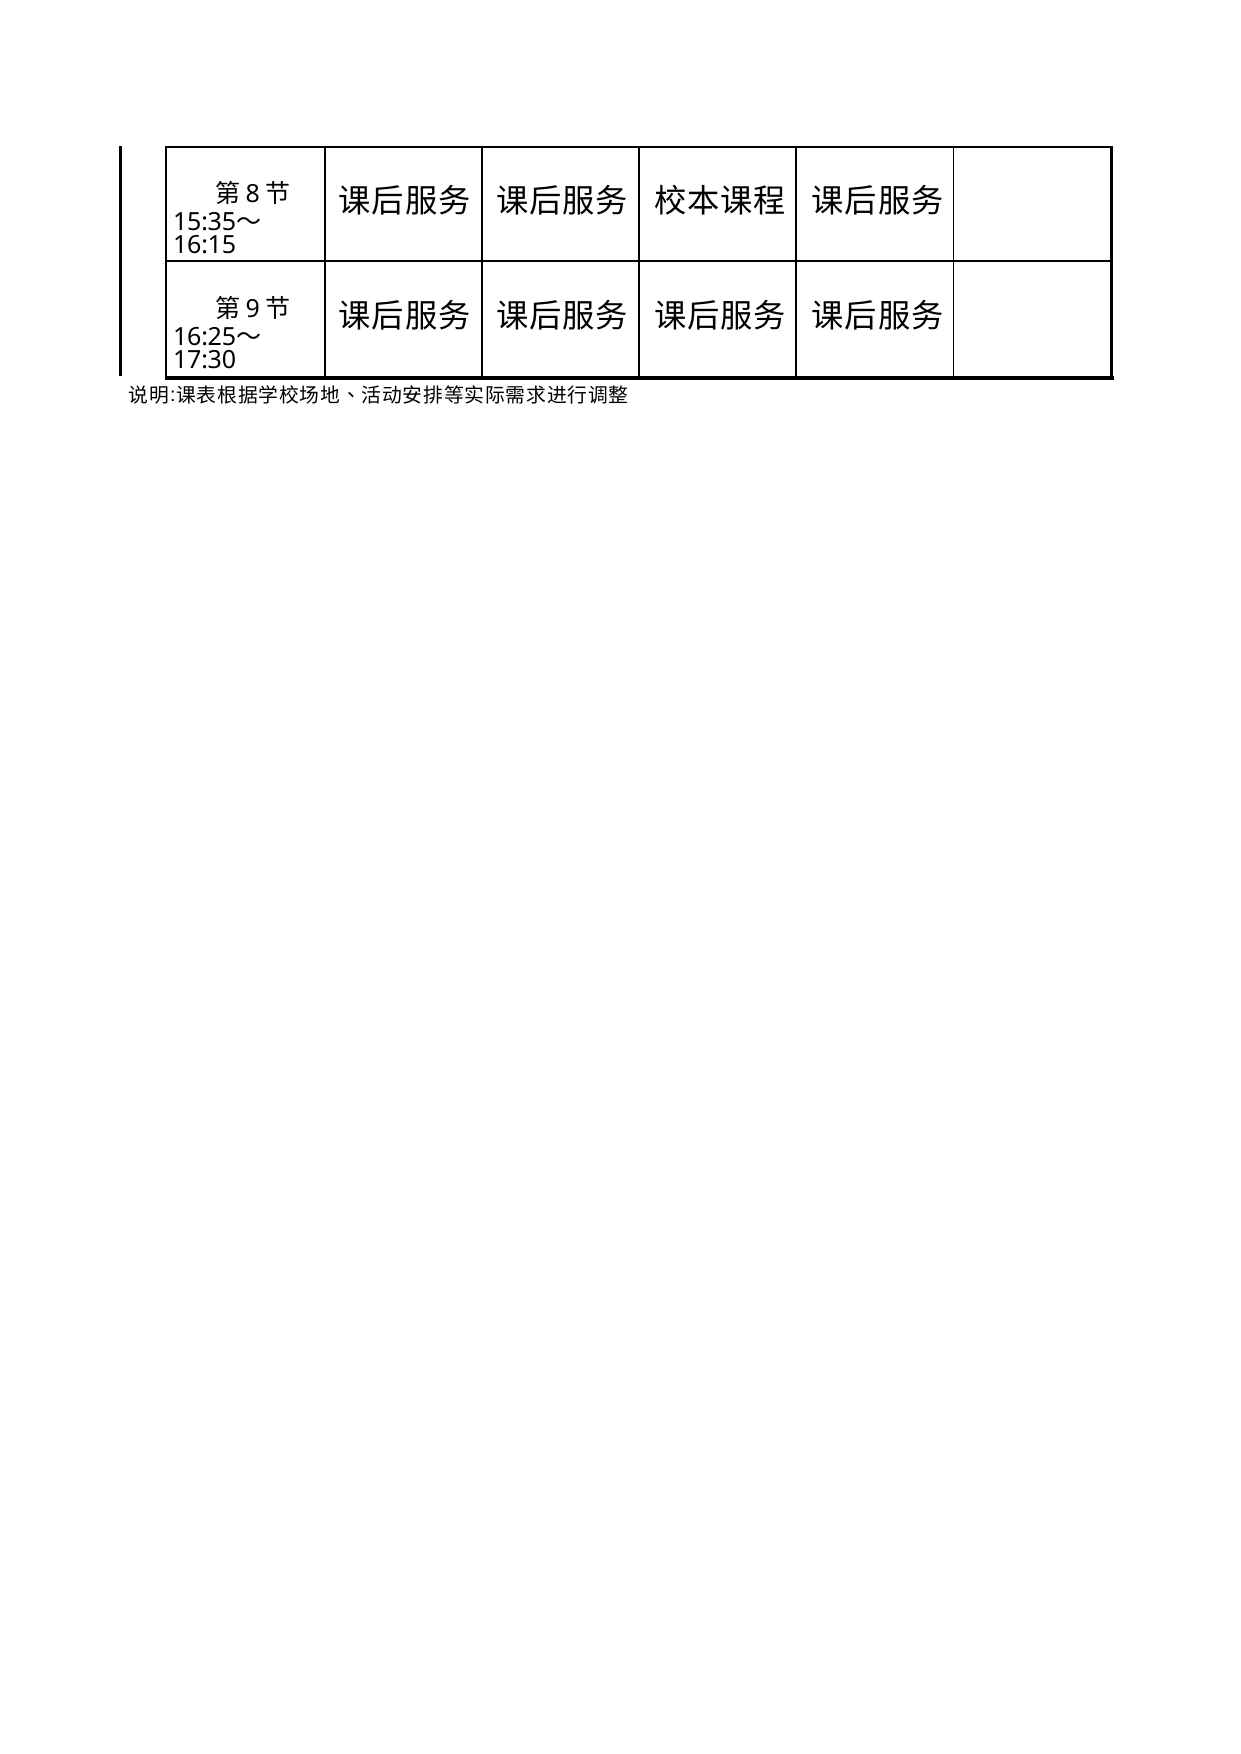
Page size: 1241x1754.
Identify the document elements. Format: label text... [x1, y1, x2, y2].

table_cell 课后服务 [326, 148, 481, 260]
text 说明:课表根据学校场地、活动安排等实际需求进行调整 [128, 382, 1116, 408]
table_cell 第9节 16:25～17:30 [167, 262, 324, 376]
table_cell [954, 148, 1110, 260]
table_cell 课后服务 [483, 148, 638, 260]
table_cell 课后服务 [640, 262, 795, 376]
table_cell 校本课程 [640, 148, 795, 260]
table_cell [954, 262, 1110, 376]
table_cell 第8节 15:35～16:15 [167, 148, 324, 260]
table_cell 课后服务 [483, 262, 638, 376]
table_cell 课后服务 [797, 148, 953, 260]
table_cell 课后服务 [797, 262, 953, 376]
table_cell 课后服务 [326, 262, 481, 376]
